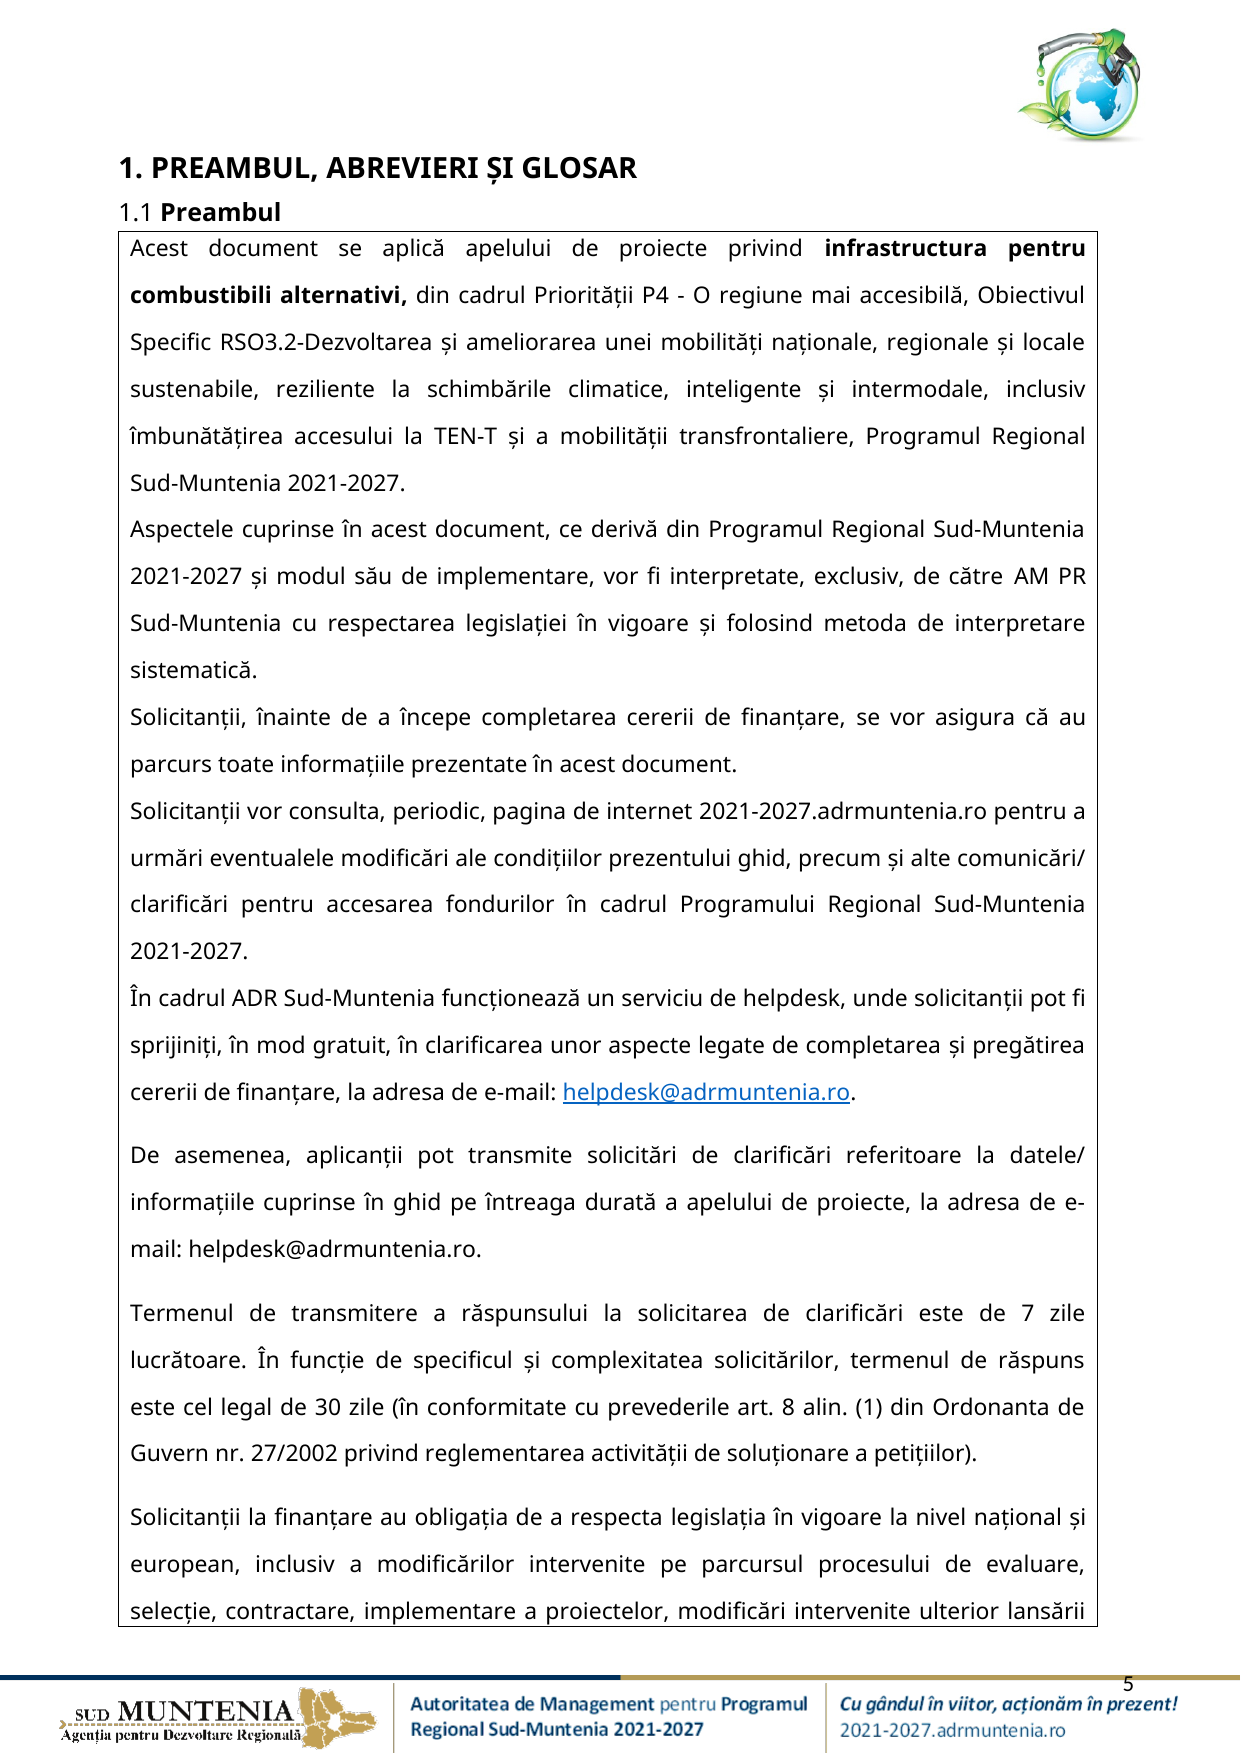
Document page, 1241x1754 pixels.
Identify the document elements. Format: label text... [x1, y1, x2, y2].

picture [0, 1675, 1241, 1754]
subtitle 1.1 Preambul [118, 194, 1134, 228]
picture [1003, 28, 1157, 146]
subtitle 1. PREAMBUL, ABREVIERI ȘI GLOSAR [118, 147, 1134, 187]
